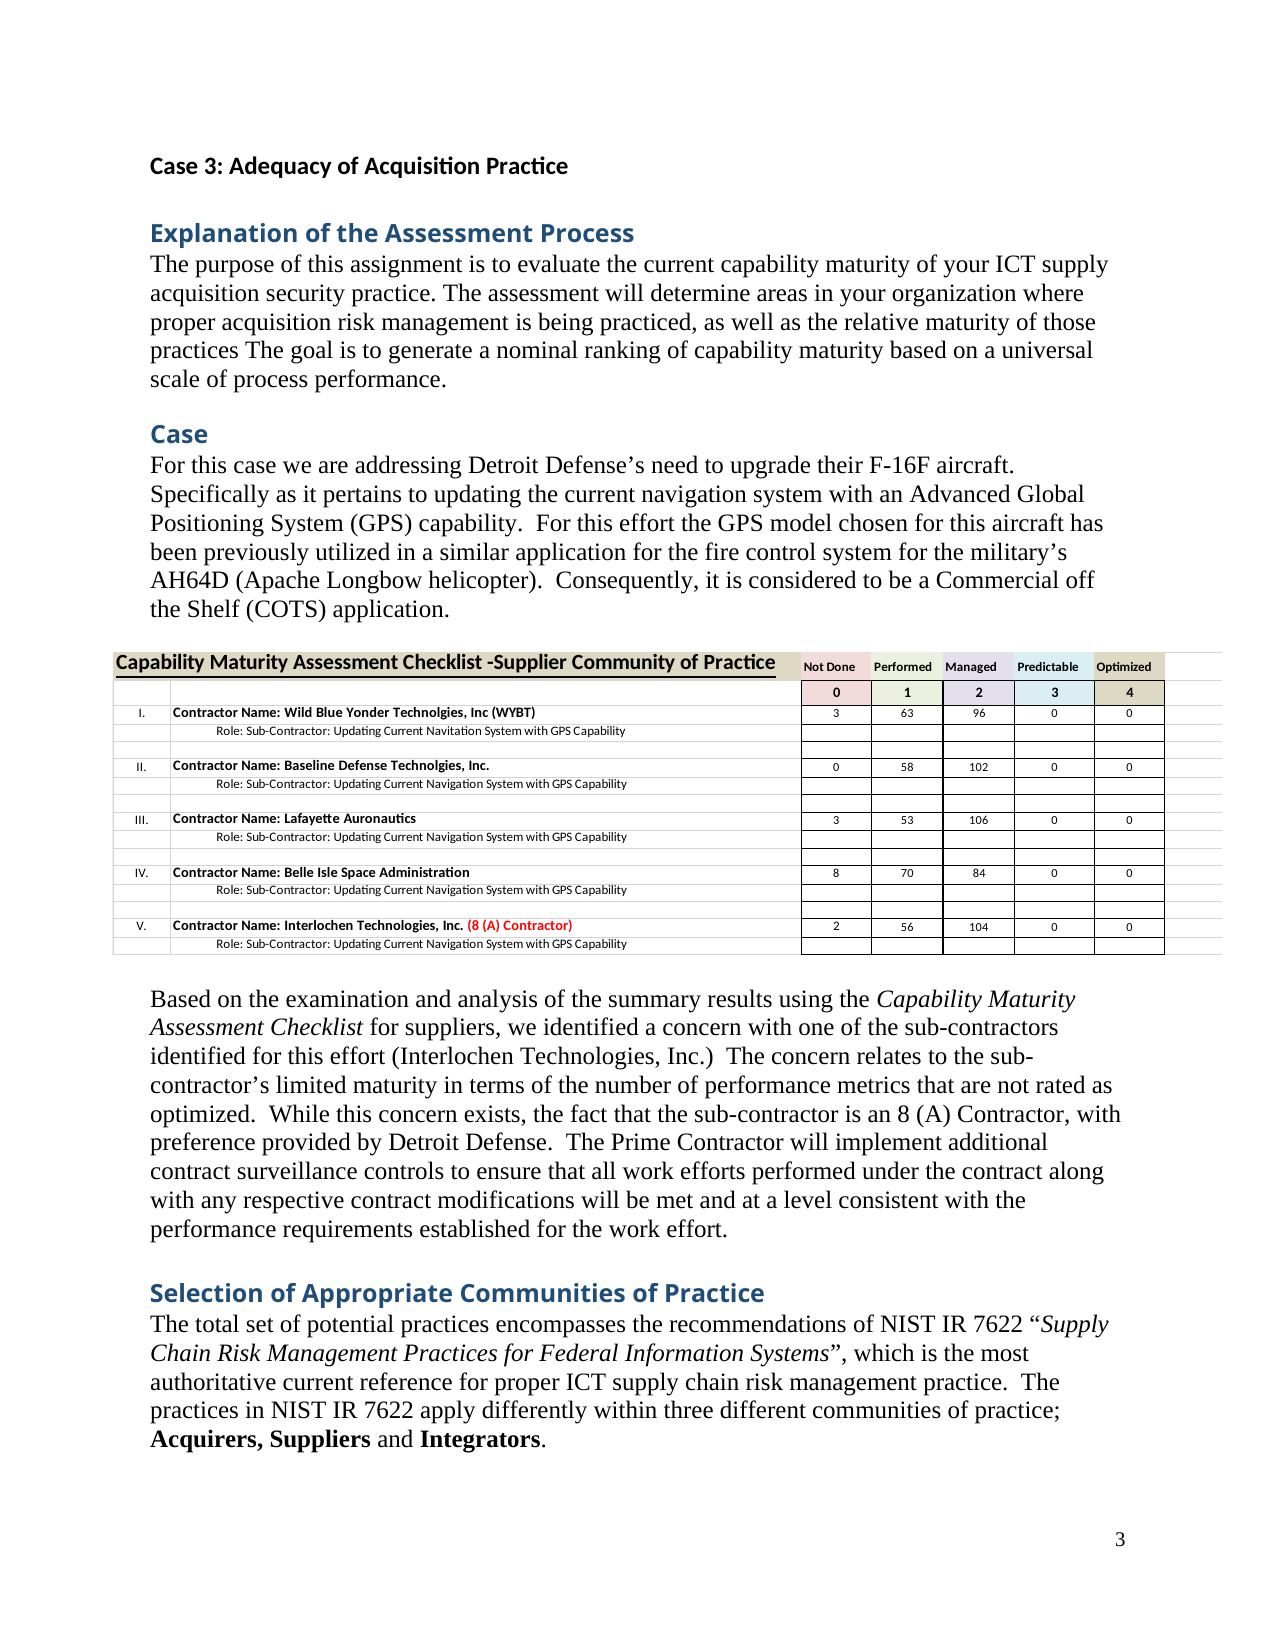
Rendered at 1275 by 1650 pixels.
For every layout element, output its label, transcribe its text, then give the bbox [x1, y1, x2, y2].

text For this case we are addressing Detroit Defense’s need to upgrade their F-16F aircraft. Specifically as it pertains to updating the current navigation system with an Advanced Global Positioning System (GPS) capability. For this effort the GPS model chosen for this aircraft has been previously utilized in a similar application for the fire control system for the military’s AH64D (Apache Longbow helicopter). Consequently, it is considered to be a Commercial off the Shelf (COTS) application. [150, 451, 1125, 623]
text Based on the examination and analysis of the summary results using the Capability Maturity Assessment Checklist for suppliers, we identified a concern with one of the sub-contractors identified for this effort (Interlochen Technologies, Inc.) The concern relates to the sub-contractor’s limited maturity in terms of the number of performance metrics that are not rated as optimized. While this concern exists, the fact that the sub-contractor is an 8 (A) Contractor, with preference provided by Detroit Defense. The Prime Contractor will implement additional contract surveillance controls to ensure that all work efforts performed under the contract along with any respective contract modifications will be met and at a level consistent with the performance requirements established for the work effort. [150, 984, 1125, 1242]
subtitle Explanation of the Assessment Process [149, 215, 1125, 249]
text The total set of potential practices encompasses the recommendations of NIST IR 7622 “Supply Chain Risk Management Practices for Federal Information Systems”, which is the most authoritative current reference for proper ICT supply chain risk management practice. The practices in NIST IR 7622 apply differently within three different communities of practice; Acquirers, Suppliers and Integrators. [150, 1309, 1122, 1453]
text The purpose of this assignment is to evaluate the current capability maturity of your ICT supply acquisition security practice. The assessment will determine areas in your organization where proper acquisition risk management is being practiced, as well as the relative maturity of those practices The goal is to generate a nominal ranking of capability maturity based on a universal scale of process performance. [150, 249, 1122, 393]
subtitle Selection of Appropriate Communities of Practice [149, 1275, 1125, 1309]
text Case 3: Adequacy of Acquisition Practice [150, 150, 1125, 181]
subtitle Case [150, 416, 1125, 451]
